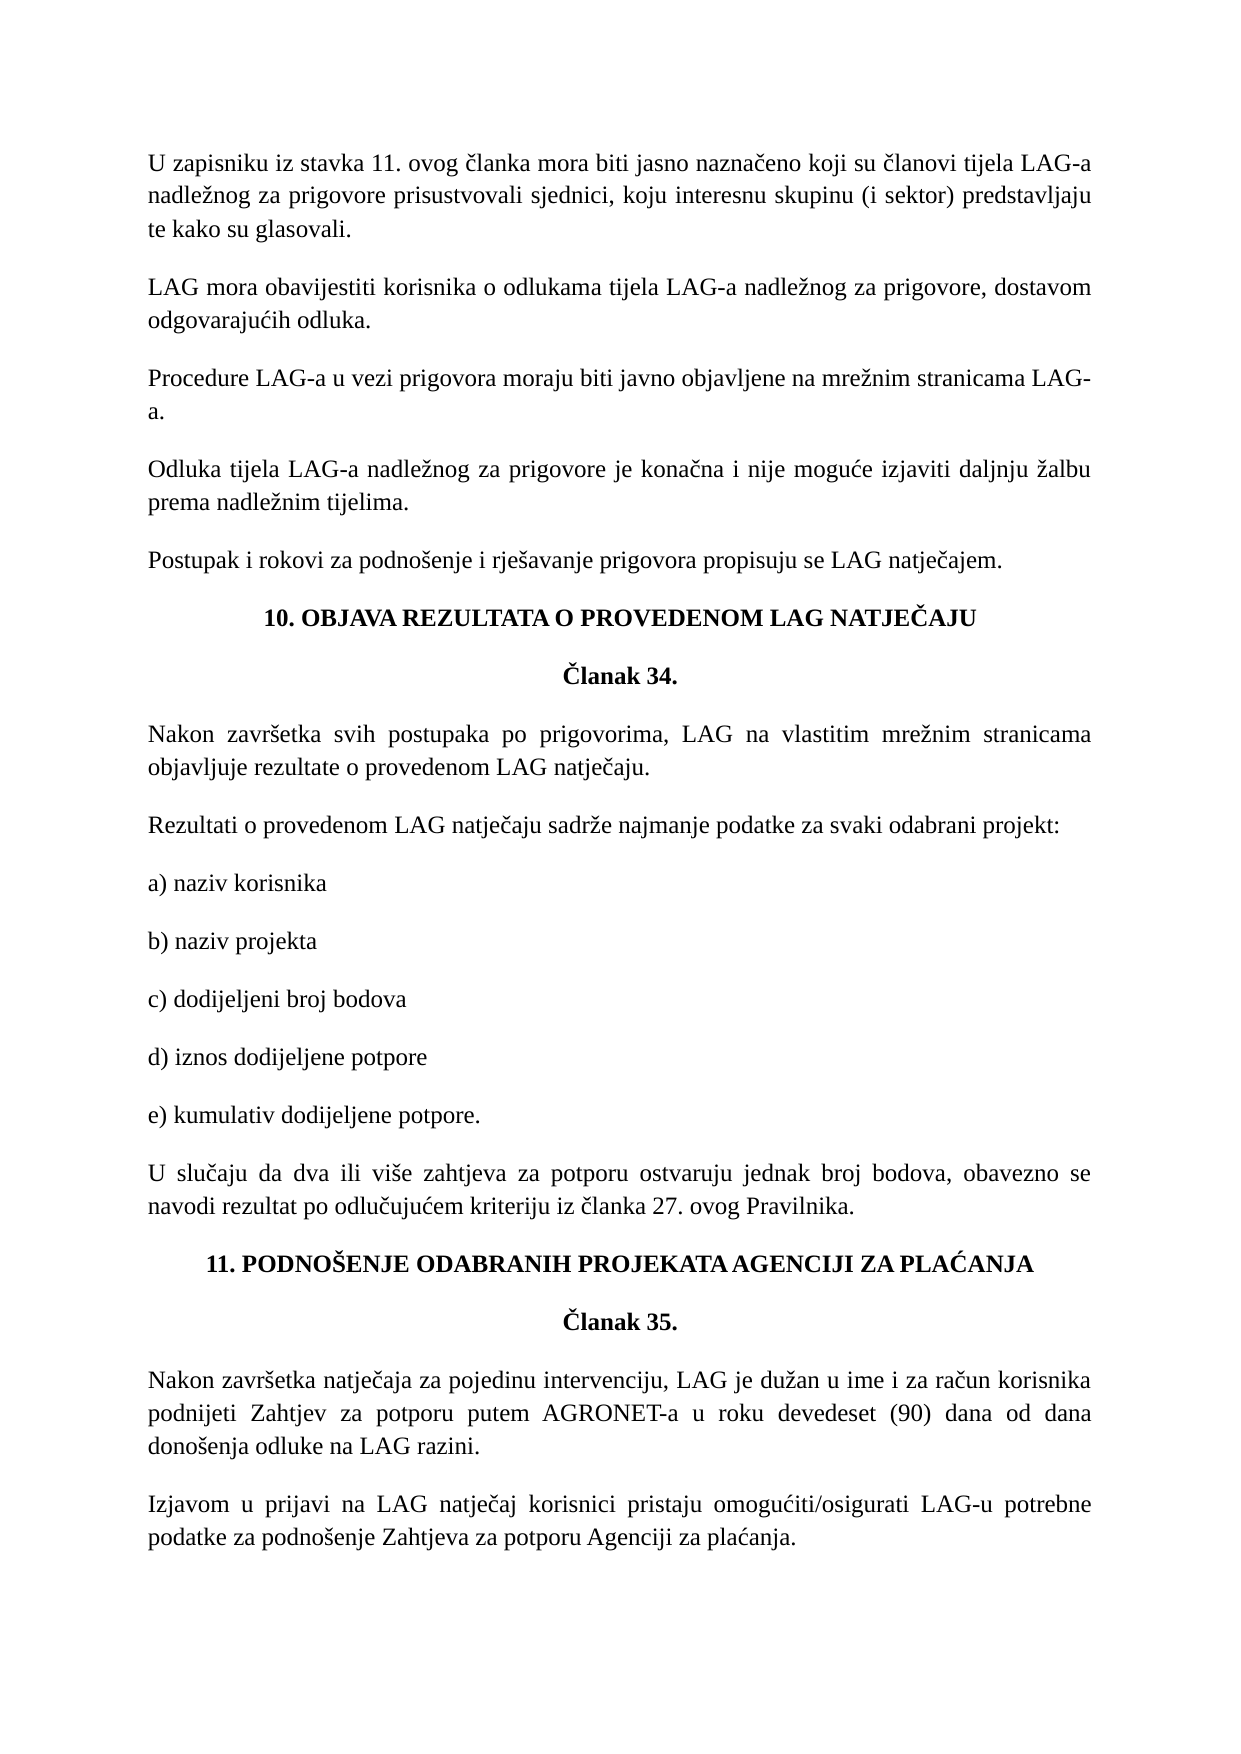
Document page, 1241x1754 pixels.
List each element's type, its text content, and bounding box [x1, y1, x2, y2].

text 10. OBJAVA REZULTATA O PROVEDENOM LAG NATJEČAJU [148, 603, 1093, 632]
text d) iznos dodijeljene potpore [148, 1042, 1093, 1071]
text Procedure LAG-a u vezi prigovora moraju biti javno objavljene na mrežnim stranicama LAG-a. [148, 363, 1093, 424]
text Izjavom u prijavi na LAG natječaj korisnici pristaju omogućiti/osigurati LAG-u potrebne podatke za podnošenje Zahtjeva za potporu Agenciji za plaćanja. [148, 1489, 1093, 1551]
text Rezultati o provedenom LAG natječaju sadrže najmanje podatke za svaki odabrani projekt: [148, 810, 1093, 839]
text LAG mora obavijestiti korisnika o odlukama tijela LAG-a nadležnog za prigovore, dostavom odgovarajućih odluka. [148, 272, 1093, 333]
text Postupak i rokovi za podnošenje i rješavanje prigovora propisuju se LAG natječajem. [148, 545, 1093, 573]
text U zapisniku iz stavka 11. ovog članka mora biti jasno naznačeno koji su članovi tijela LAG-a nadležnog za prigovore prisustvovali sjednici, koju interesnu skupinu (i sektor) predstavljaju te kako su glasovali. [148, 148, 1093, 242]
text U slučaju da dva ili više zahtjeva za potporu ostvaruju jednak broj bodova, obavezno se navodi rezultat po odlučujućem kriteriju iz članka 27. ovog Pravilnika. [148, 1158, 1093, 1220]
text Odluka tijela LAG-a nadležnog za prigovore je konačna i nije moguće izjaviti daljnju žalbu prema nadležnim tijelima. [148, 454, 1093, 516]
text 11. PODNOŠENJE ODABRANIH PROJEKATA AGENCIJI ZA PLAĆANJA [148, 1249, 1093, 1278]
text a) naziv korisnika [148, 868, 1093, 897]
text Članak 34. [148, 661, 1093, 689]
text c) dodijeljeni broj bodova [148, 984, 1093, 1013]
text Nakon završetka svih postupaka po prigovorima, LAG na vlastitim mrežnim stranicama objavljuje rezultate o provedenom LAG natječaju. [148, 719, 1093, 781]
text b) naziv projekta [148, 926, 1093, 955]
text Nakon završetka natječaja za pojedinu intervenciju, LAG je dužan u ime i za račun korisnika podnijeti Zahtjev za potporu putem AGRONET-a u roku devedeset (90) dana od dana donošenja odluke na LAG razini. [148, 1365, 1093, 1460]
text e) kumulativ dodijeljene potpore. [148, 1100, 1093, 1129]
text Članak 35. [148, 1307, 1093, 1336]
